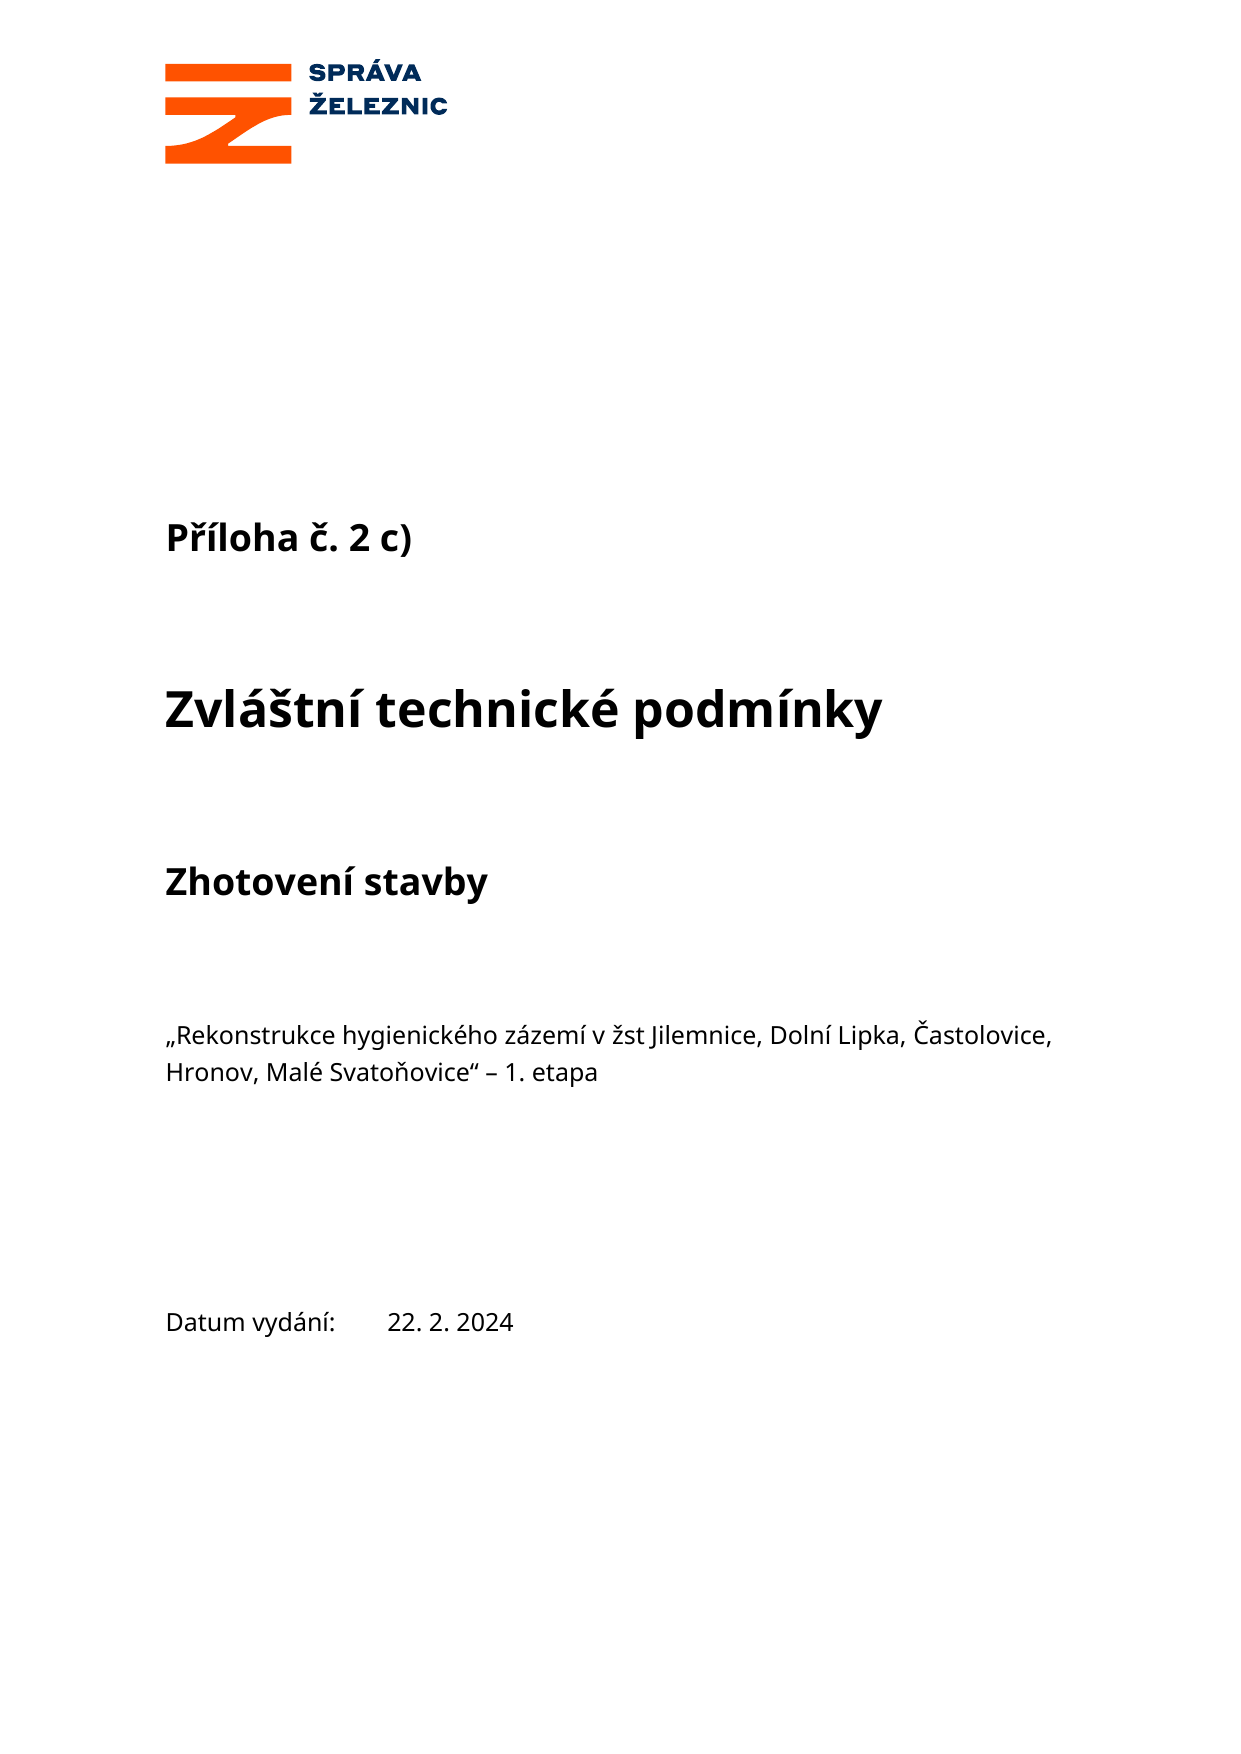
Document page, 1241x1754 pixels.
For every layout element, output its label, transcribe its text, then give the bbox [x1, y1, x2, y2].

text Zhotovení stavby [165, 855, 1075, 906]
text Příloha č. 2 c) [165, 512, 1075, 563]
text Zvláštní technické podmínky [165, 674, 1075, 742]
text Datum vydání: 22. 2. 2024 [165, 1304, 1075, 1338]
